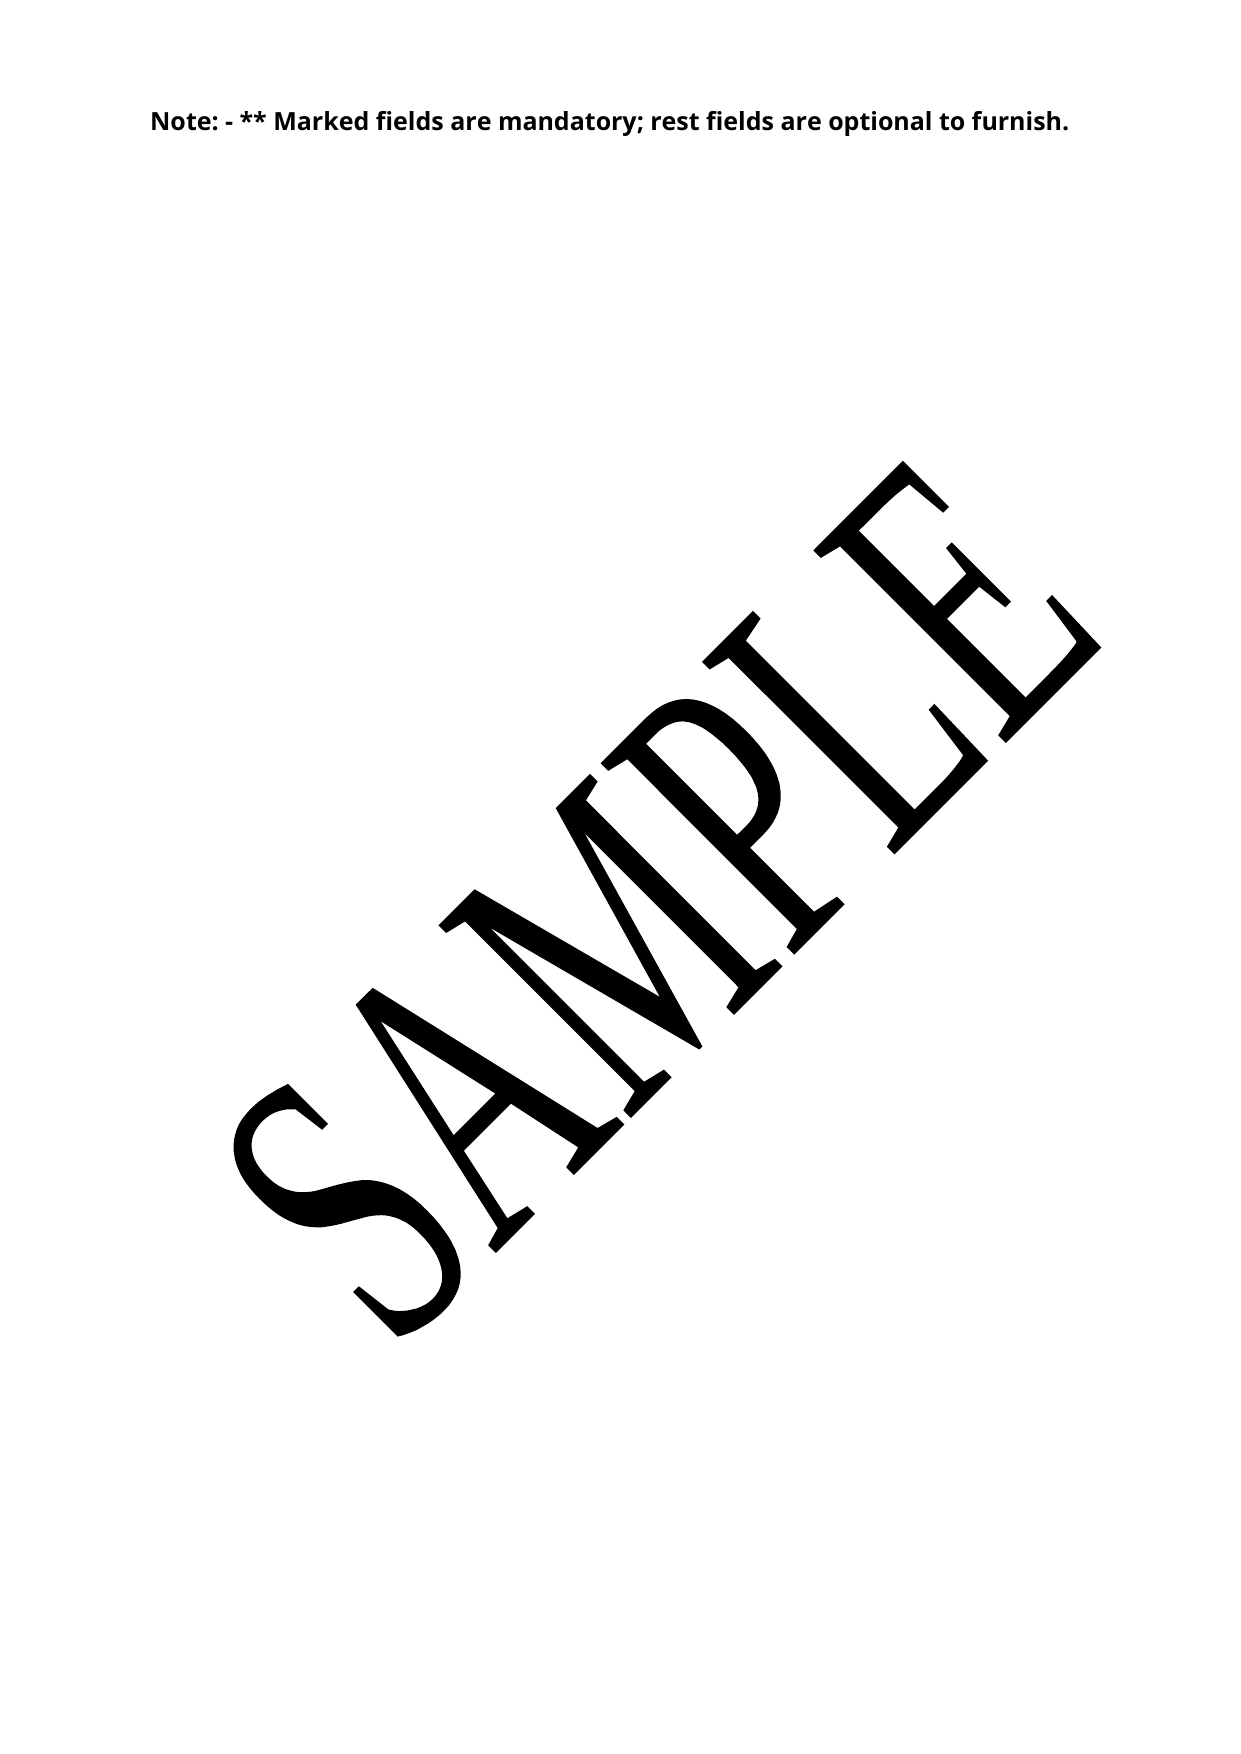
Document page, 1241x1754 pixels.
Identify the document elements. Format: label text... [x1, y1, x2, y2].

text Note: - ** Marked fields are mandatory; rest fields are optional to furnish. [150, 103, 1167, 137]
